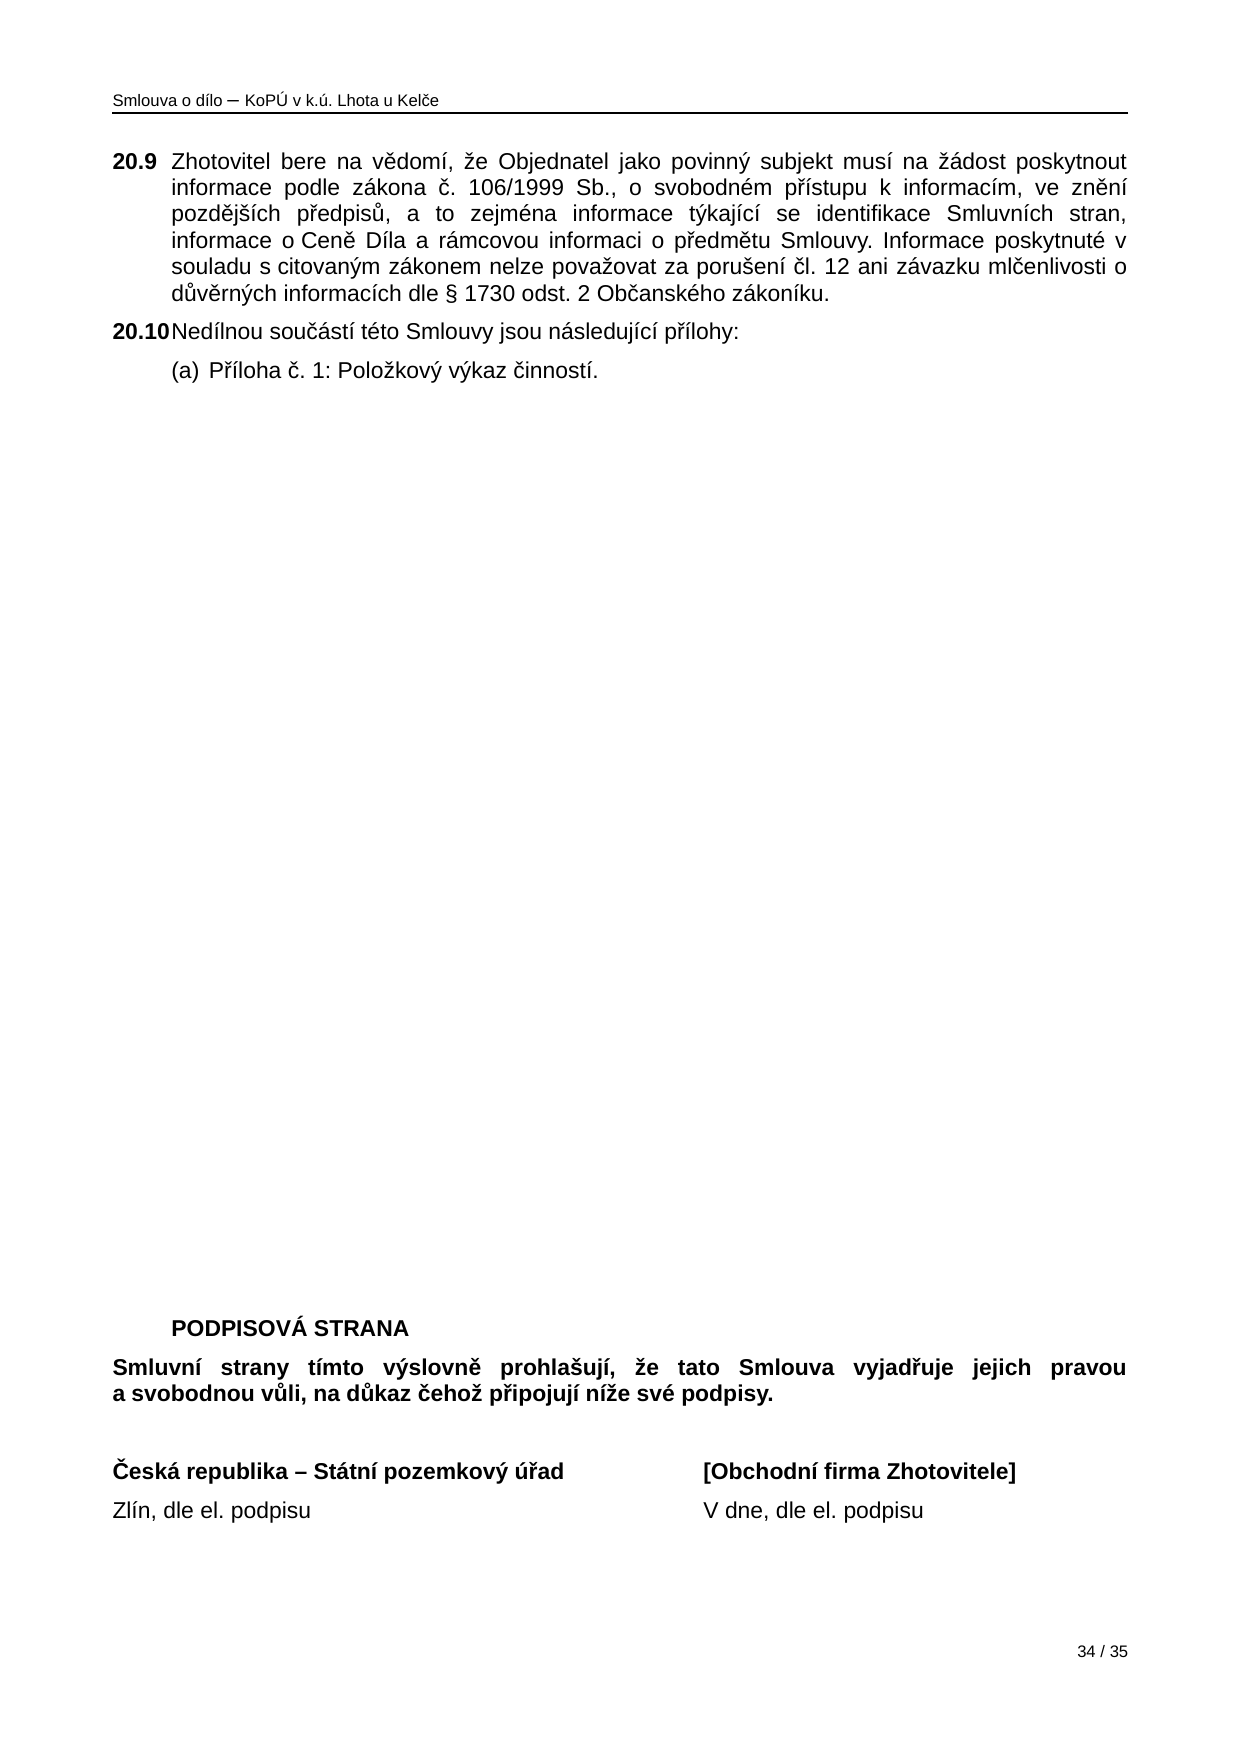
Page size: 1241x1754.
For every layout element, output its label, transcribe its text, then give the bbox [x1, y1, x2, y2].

text Česká republika – Státní pozemkový úřad [Obchodní firma Zhotovitele] [112, 1458, 1128, 1484]
text Smluvní strany tímto výslovně prohlašují, že tato Smlouva vyjadřuje jejich pravou a svobodnou vůli, na důkaz čehož připojují níže své podpisy. [112, 1354, 1128, 1407]
text Nedílnou součástí této Smlouvy jsou následující přílohy: [112, 318, 1128, 345]
list Příloha č. 1: Položkový výkaz činností. [171, 357, 1128, 383]
text Zhotovitel bere na vědomí, že Objednatel jako povinný subjekt musí na žádost poskytnout informace podle zákona č. 106/1999 Sb., o svobodném přístupu k informacím, ve znění pozdějších předpisů, a to zejména informace týkající se identifikace Smluvních stran, informace o Ceně Díla a rámcovou informaci o předmětu Smlouvy. Informace poskytnuté v souladu s citovaným zákonem nelze považovat za porušení čl. 12 ani závazku mlčenlivosti o důvěrných informacích dle § 1730 odst. 2 Občanského zákoníku. [112, 148, 1128, 306]
text Zlín, dle el. podpisu V dne, dle el. podpisu [112, 1497, 1128, 1523]
list PODPISOVÁ STRANA [171, 1315, 1128, 1341]
